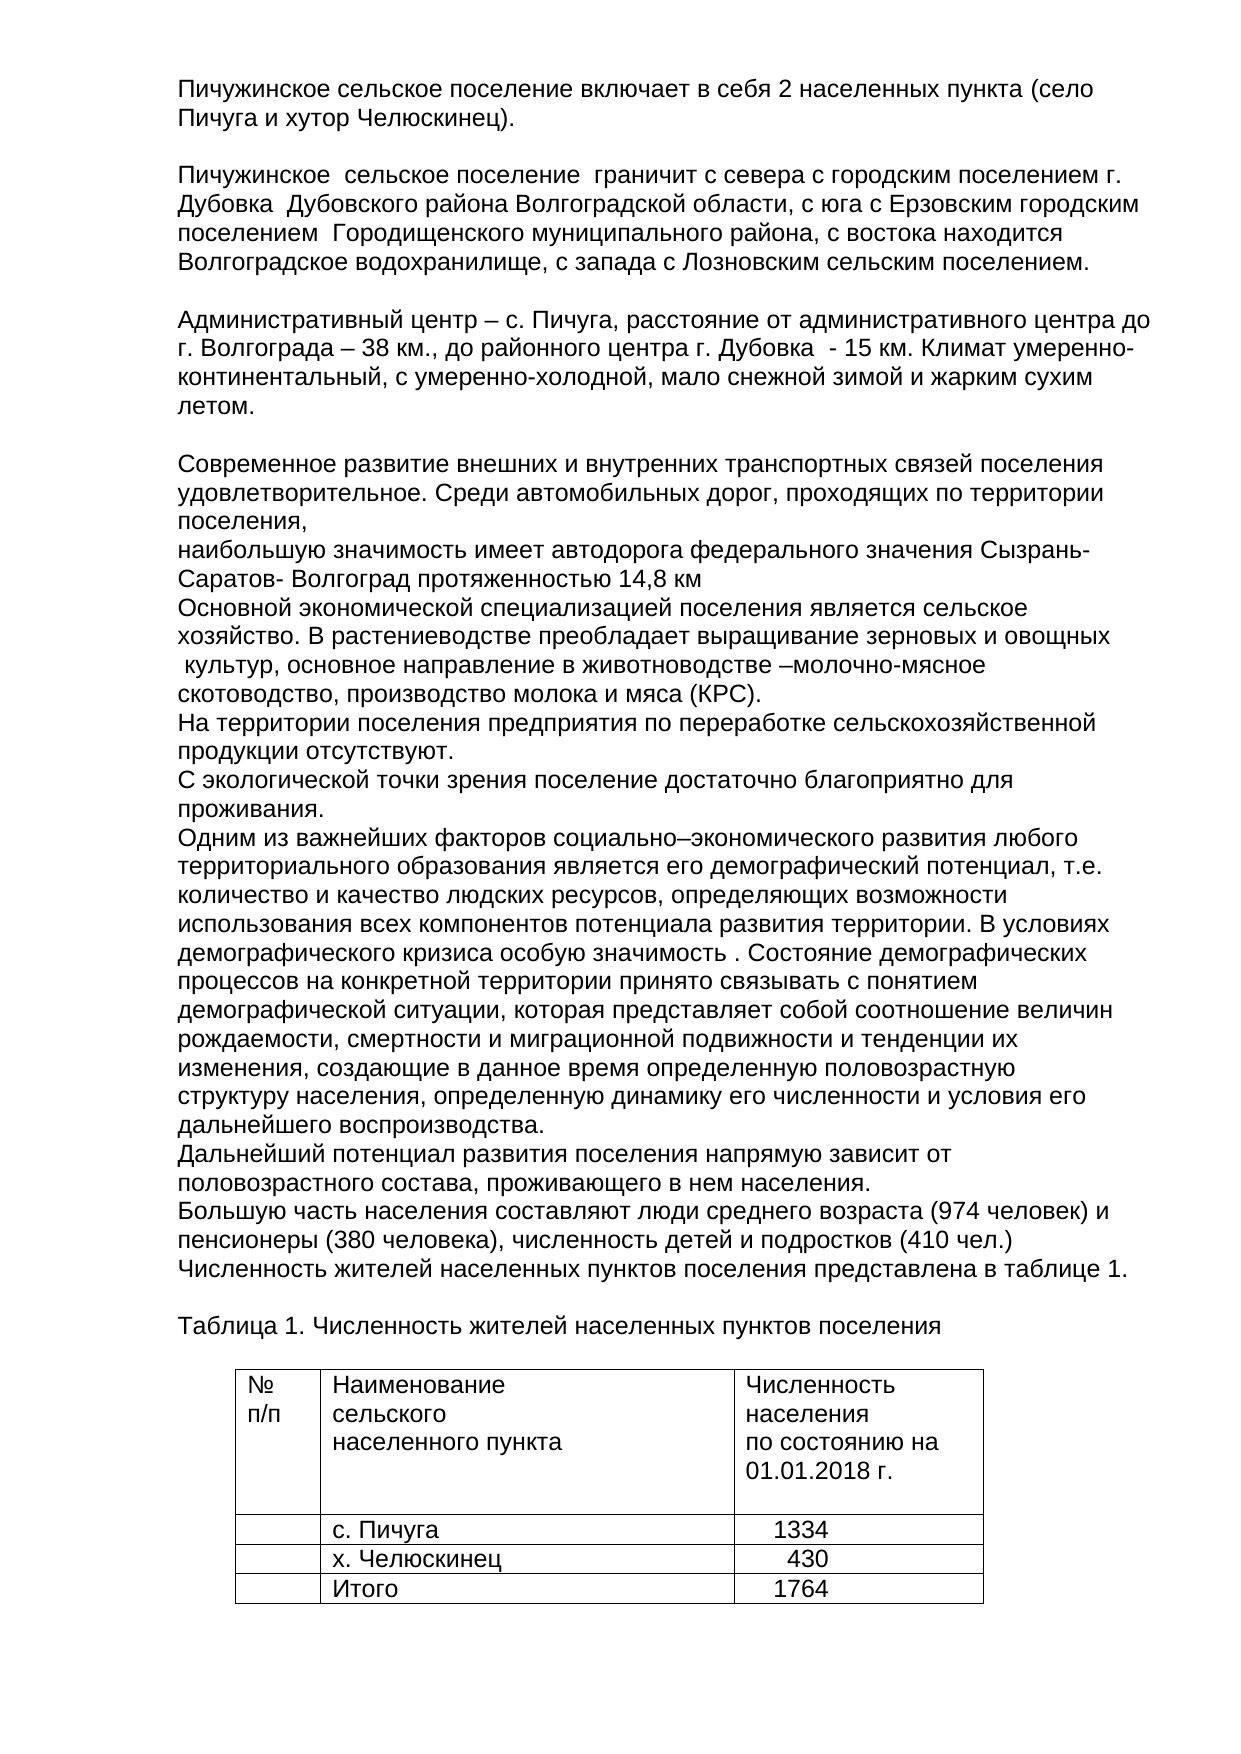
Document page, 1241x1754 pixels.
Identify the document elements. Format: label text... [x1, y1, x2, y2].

table_cell [236, 1515, 320, 1543]
text Дальнейший потенциал развития поселения напрямую зависит от [177, 1139, 1152, 1168]
text Численность жителей населенных пунктов поселения представлена в таблице 1. [177, 1254, 1152, 1283]
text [177, 74, 1152, 131]
table_header Наименование сельского населенного пункта [321, 1370, 734, 1514]
table_cell [236, 1545, 320, 1573]
text Основной экономической специализацией поселения является сельское [177, 593, 1152, 621]
text продукции отсутствуют. [177, 736, 1152, 765]
text С экологической точки зрения поселение достаточно благоприятно для [177, 765, 1152, 794]
table_header № п/п [236, 1370, 320, 1514]
text Большую часть населения составляют люди среднего возраста (974 человек) и [177, 1196, 1152, 1225]
text Современное развитие внешних и внутренних транспортных связей поселения удовлетворительное. Среди автомобильных дорог, проходящих по территории поселения, [177, 449, 1152, 535]
text структуру населения, определенную динамику его численности и условия его [177, 1081, 1152, 1110]
table_cell 430 [735, 1545, 983, 1573]
table_cell [236, 1574, 320, 1603]
text использования всех компонентов потенциала развития территории. В условиях [177, 909, 1152, 938]
text На территории поселения предприятия по переработке сельскохозяйственной [177, 708, 1152, 736]
text Пичужинское сельское поселение граничит с севера с городским поселением г. Дубовка Дубовского района Волгоградской области, с юга с Ерзовским городским поселением Городищенского муниципального района, с востока находится Волгоградское водохранилище, с запада с Лозновским сельским поселением. [177, 161, 1152, 276]
text количество и качество людских ресурсов, определяющих возможности [177, 880, 1152, 909]
table_header Численность населения по состоянию на 01.01.2018 г. [735, 1370, 983, 1514]
text демографического кризиса особую значимость . Состояние демографических [177, 938, 1152, 966]
text изменения, создающие в данное время определенную половозрастную [177, 1053, 1152, 1081]
table_cell Итого [321, 1574, 734, 1603]
table_cell х. Челюскинец [321, 1545, 734, 1573]
text пенсионеры (380 человека), численность детей и подростков (410 чел.) [177, 1225, 1152, 1254]
table_cell с. Пичуга [321, 1515, 734, 1543]
text рождаемости, смертности и миграционной подвижности и тенденции их [177, 1024, 1152, 1053]
text дальнейшего воспроизводства. [177, 1110, 1152, 1139]
text наибольшую значимость имеет автодорога федерального значения Сызрань- Саратов- Волгоград протяженностью [177, 535, 1152, 593]
text Административный центр – с. Пичуга, расстояние от административного центра до г. Волгограда – ., до районного центра г. Дубовка - . Климат умеренно-континентальный, с умеренно-холодной, мало снежной зимой и жарким сухим летом. [177, 305, 1152, 420]
text Таблица 1. Численность жителей населенных пунктов поселения [177, 1311, 1152, 1340]
table_cell 1334 [735, 1515, 983, 1543]
text половозрастного состава, проживающего в нем населения. [177, 1168, 1152, 1196]
text территориального образования является его демографический потенциал, т.е. [177, 851, 1152, 880]
text хозяйство. В растениеводстве преобладает выращивание зерновых и овощных [177, 621, 1152, 650]
text демографической ситуации, которая представляет собой соотношение величин [177, 995, 1152, 1024]
text культур, основное направление в животноводстве –молочно-мясное скотоводство, производство молока и мяса (КРС). [177, 650, 1152, 708]
table_cell 1764 [735, 1574, 983, 1603]
text процессов на конкретной территории принято связывать с понятием [177, 966, 1152, 995]
text Одним из важнейших факторов социально–экономического развития любого [177, 823, 1152, 851]
text проживания. [177, 794, 1152, 823]
